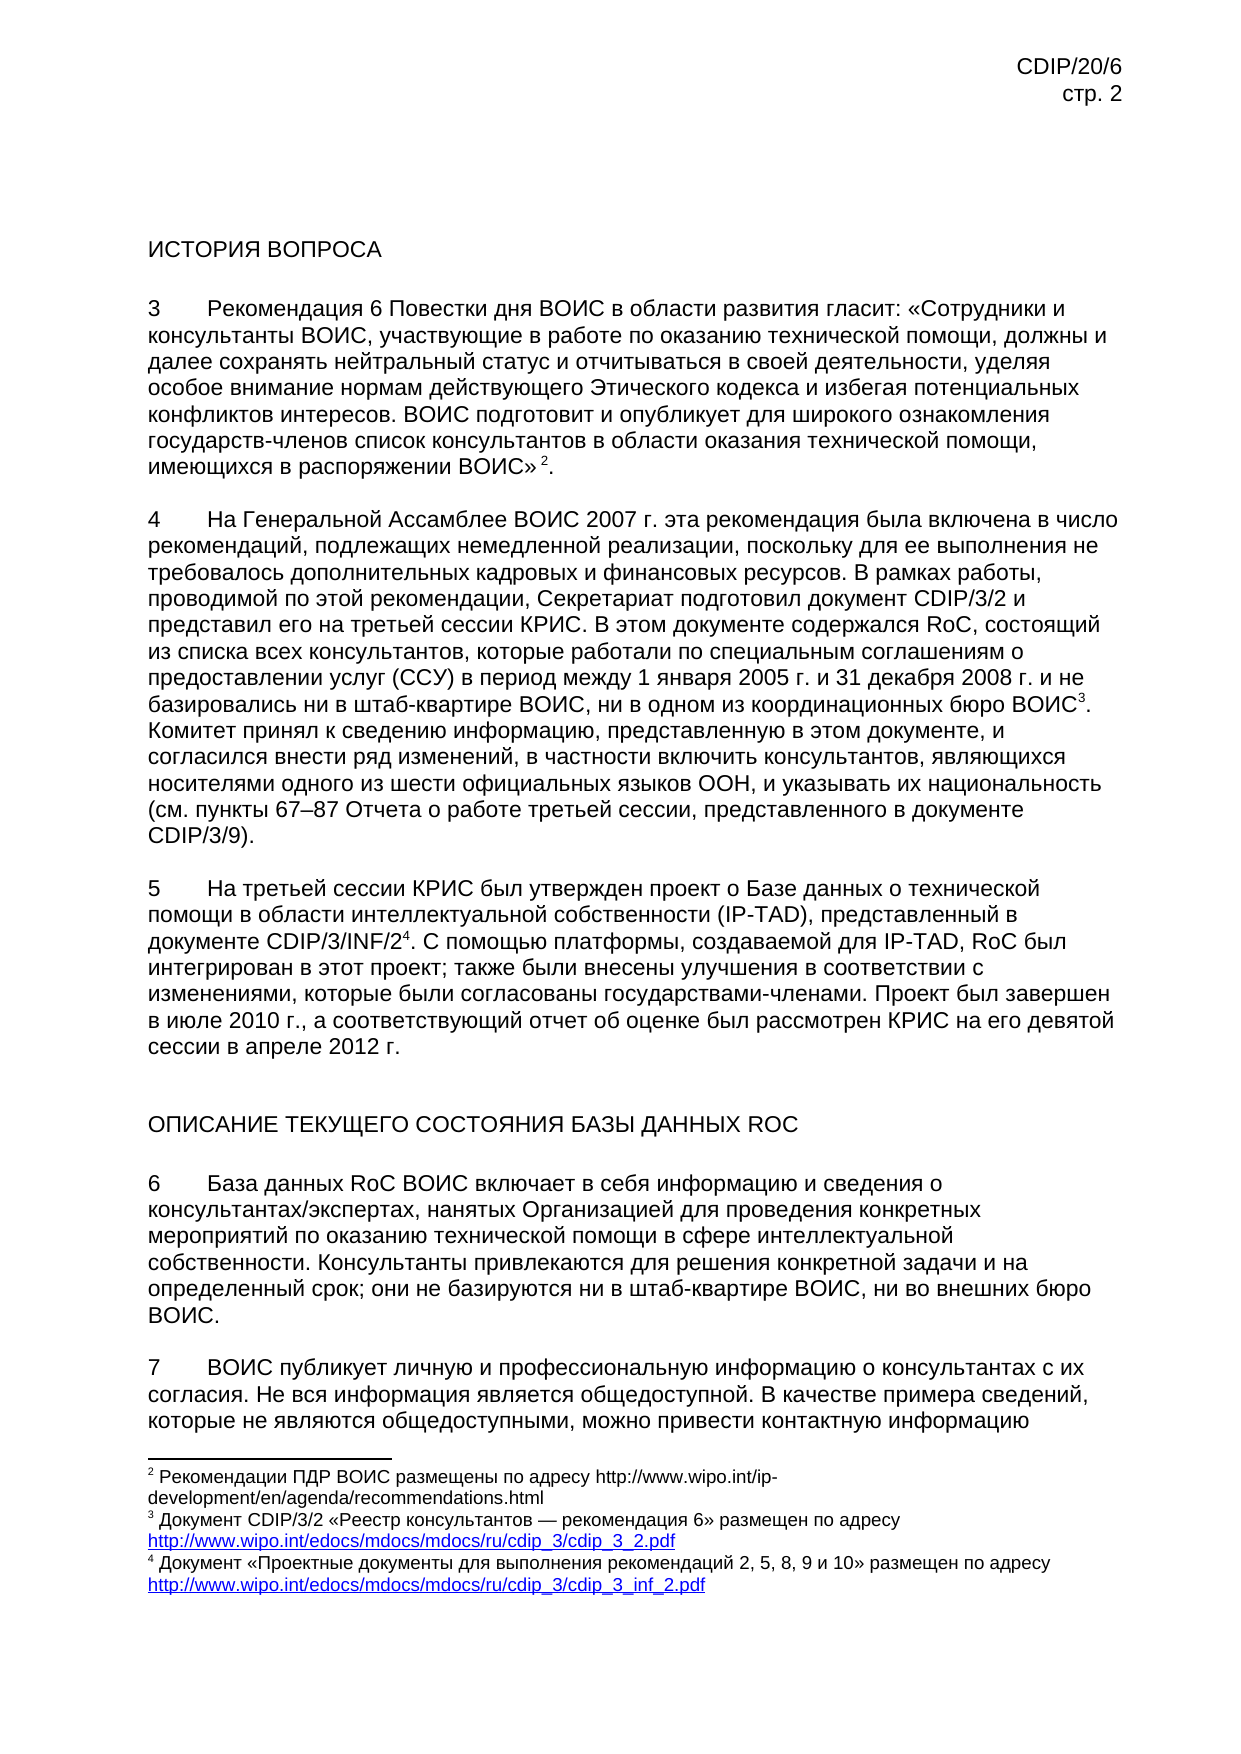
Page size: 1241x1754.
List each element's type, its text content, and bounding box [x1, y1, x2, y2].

subtitle ОПИСАНИЕ ТЕКУЩЕГО СОСТОЯНИЯ БАЗЫ ДАННЫХ RoC [148, 1111, 1122, 1137]
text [148, 1354, 1122, 1433]
text На Генеральной Ассамблее ВОИС 2007 г. эта рекомендация была включена в число рекомендаций, подлежащих немедленной реализации, поскольку для ее выполнения не требовалось дополнительных кадровых и финансовых ресурсов. В рамках работы, проводимой по этой рекомендации, Секретариат подготовил документ CDIP/3/2 и представил его на третьей сессии КРИС. В этом документе содержался RoC, состоящий из списка всех консультантов, которые работали по специальным соглашениям о предоставлении услуг (ССУ) в период между 1 января 2005 г. и 31 декабря 2008 г. и не базировались ни в штаб-квартире ВОИС, ни в одном из координационных бюро ВОИС. Комитет принял к сведению информацию, представленную в этом документе, и согласился внести ряд изменений, в частности включить консультантов, являющихся носителями одного из шести официальных языков ООН, и указывать их национальность (см. пункты 67–87 Отчета о работе третьей сессии, представленного в документе CDIP/3/9). [148, 506, 1122, 849]
text На третьей сессии КРИС был утвержден проект о Базе данных о технической помощи в области интеллектуальной собственности (IP-TAD), представленный в документе CDIP/3/INF/2. С помощью платформы, создаваемой для IP-TAD, RoC был интегрирован в этот проект; также были внесены улучшения в соответствии с изменениями, которые были согласованы государствами-членами. Проект был завершен в июле 2010 г., а соответствующий отчет об оценке был рассмотрен КРИС на его девятой сессии в апреле 2012 г. [148, 875, 1122, 1059]
subtitle ИСТОРИЯ ВОПРОСА [148, 236, 1122, 263]
text Рекомендация 6 Повестки дня ВОИС в области развития гласит: «Сотрудники и консультанты ВОИС, участвующие в работе по оказанию технической помощи, должны и далее сохранять нейтральный статус и отчитываться в своей деятельности, уделяя особое внимание нормам действующего Этического кодекса и избегая потенциальных конфликтов интересов. ВОИС подготовит и опубликует для широкого ознакомления государств-членов список консультантов в области оказания технической помощи, имеющихся в распоряжении ВОИС» . [148, 295, 1122, 480]
text База данных RoC ВОИС включает в себя информацию и сведения о консультантах/экспертах, нанятых Организацией для проведения конкретных мероприятий по оказанию технической помощи в сфере интеллектуальной собственности. Консультанты привлекаются для решения конкретной задачи и на определенный срок; они не базируются ни в штаб-квартире ВОИС, ни во внешних бюро ВОИС. [148, 1170, 1122, 1328]
